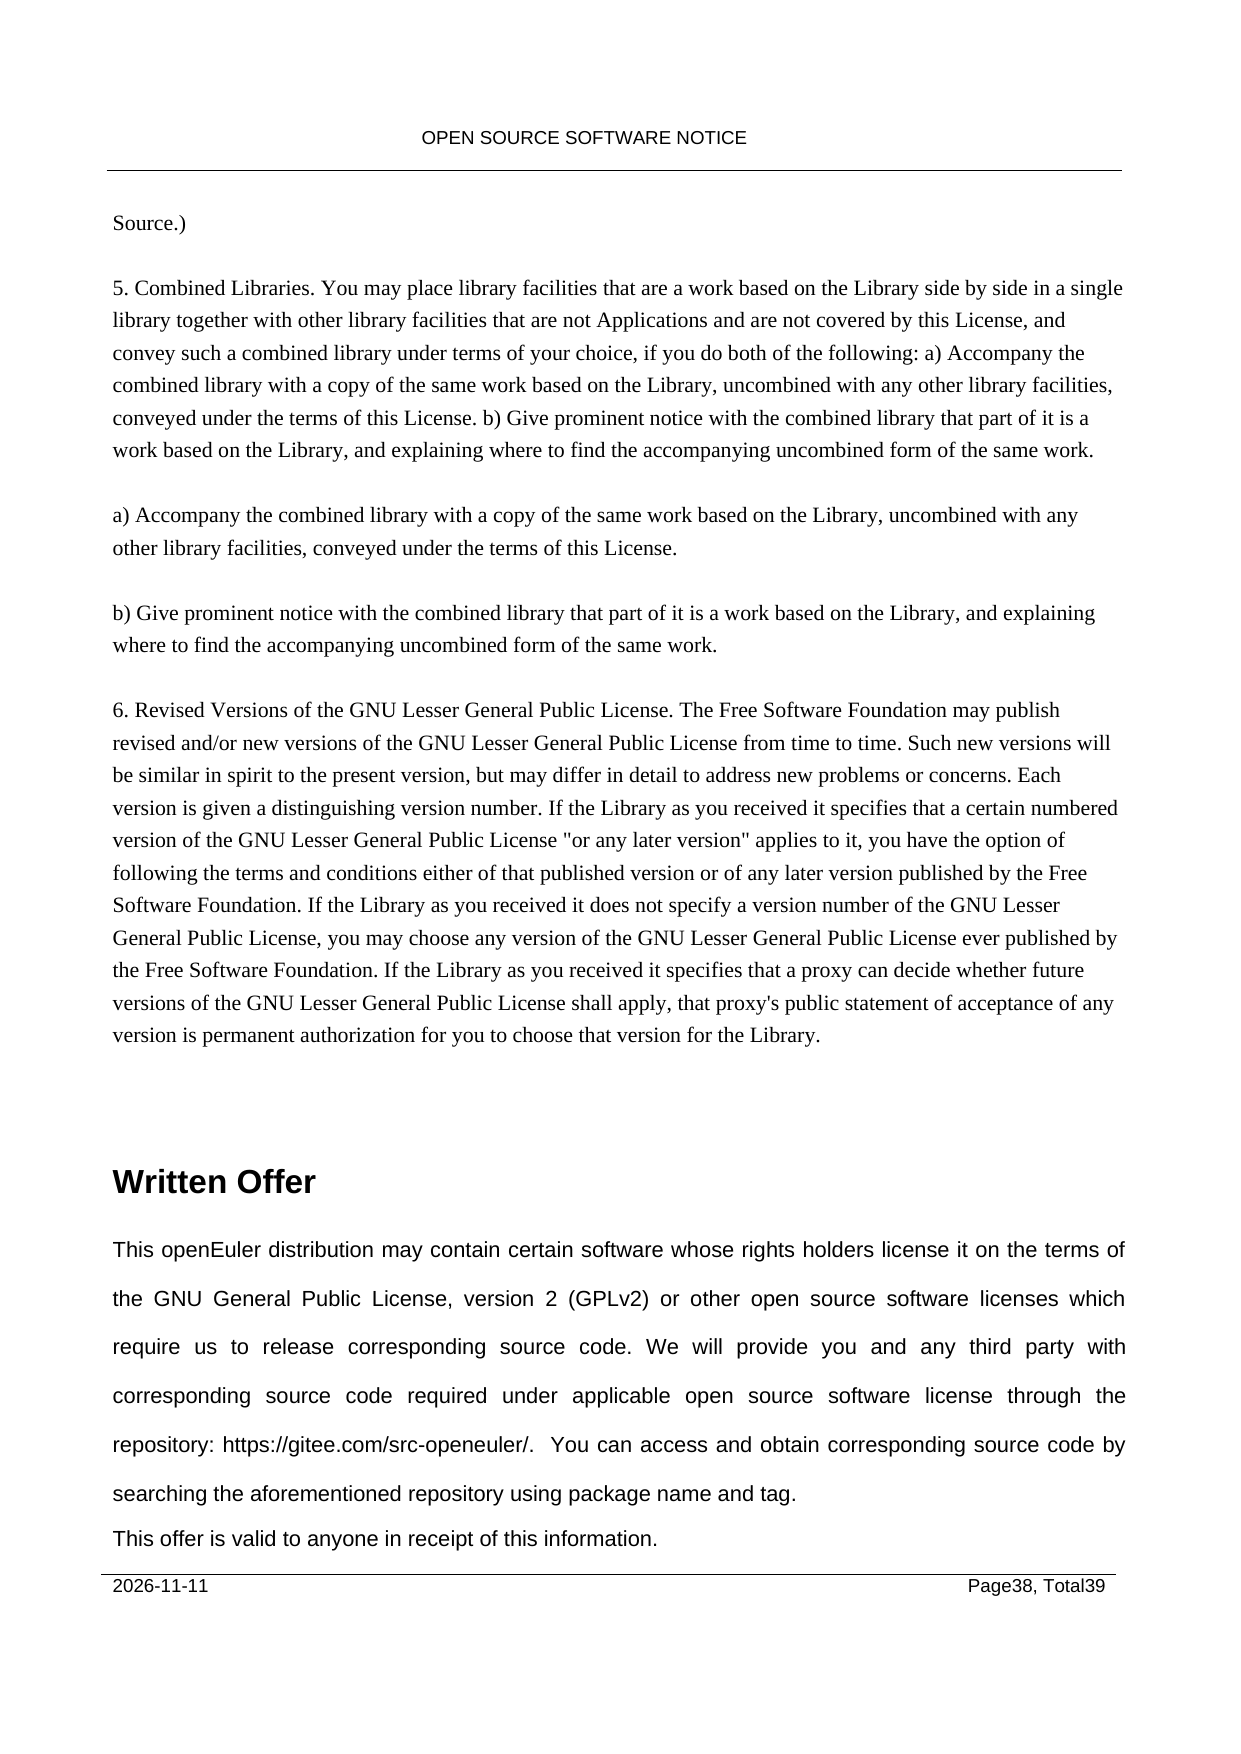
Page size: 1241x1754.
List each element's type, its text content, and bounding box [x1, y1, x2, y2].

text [112, 206, 1128, 1149]
text This openEuler distribution may contain certain software whose rights holders license it on the terms of the GNU General Public License, version 2 (GPLv2) or other open source software licenses which require us to release corresponding source code. We will provide you and any third party with corresponding source code required under applicable open source software license through the repository: https://gitee.com/src-openeuler/. You can access and obtain corresponding source code by searching the aforementioned repository using package name and tag. [112, 1233, 1128, 1509]
text This offer is valid to anyone in receipt of this information. [112, 1522, 1128, 1554]
text Written Offer [112, 1149, 1128, 1214]
